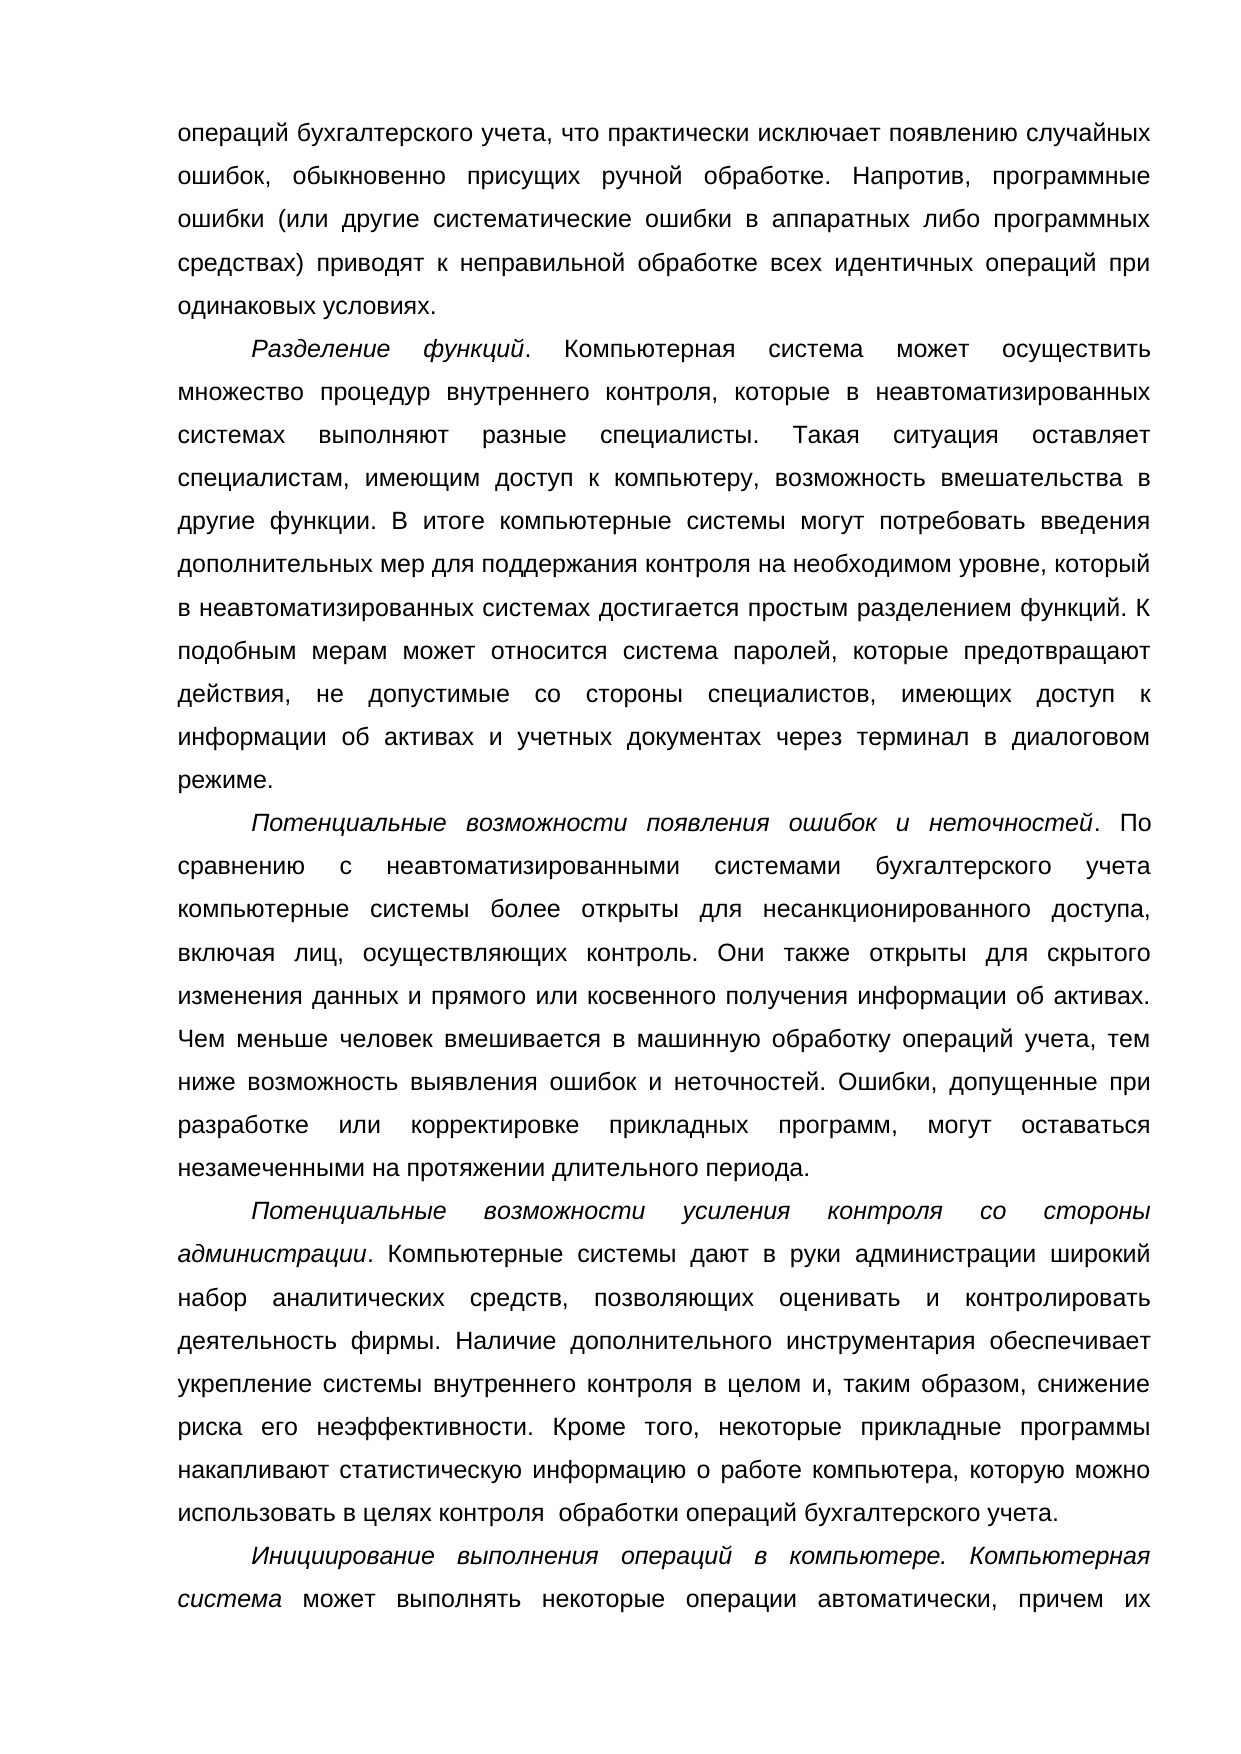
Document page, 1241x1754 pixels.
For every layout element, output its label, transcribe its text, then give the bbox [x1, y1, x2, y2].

text Потенциальные возможности усиления контроля со стороны администрации. Компьютерные системы дают в руки администрации широкий набор аналитических средств, позволяющих оценивать и контролировать деятельность фирмы. Наличие дополнительного инструментария обеспечивает укрепление системы внутреннего контроля в целом и, таким образом, снижение риска его неэффективности. Кроме того, некоторые прикладные программы накапливают статистическую информацию о работе компьютера, которую можно использовать в целях контроля обработки операций бухгалтерского учета. [177, 1196, 1152, 1527]
text Потенциальные возможности появления ошибок и неточностей. По сравнению с неавтоматизированными системами бухгалтерского учета компьютерные системы более открыты для несанкционированного доступа, включая лиц, осуществляющих контроль. Они также открыты для скрытого изменения данных и прямого или косвенного получения информации об активах. Чем меньше человек вмешивается в машинную обработку операций учета, тем ниже возможность выявления ошибок и неточностей. Ошибки, допущенные при разработке или корректировке прикладных программ, могут оставаться незамеченными на протяжении длительного периода. [177, 808, 1152, 1182]
text Разделение функций. Компьютерная система может осуществить множество процедур внутреннего контроля, которые в неавтоматизированных системах выполняют разные специалисты. Такая ситуация оставляет специалистам, имеющим доступ к компьютеру, возможность вмешательства в другие функции. В итоге компьютерные системы могут потребовать введения дополнительных мер для поддержания контроля на необходимом уровне, который в неавтоматизированных системах достигается простым разделением функций. К подобным мерам может относится система паролей, которые предотвращают действия, не допустимые со стороны специалистов, имеющих доступ к информации об активах и учетных документах через терминал в диалоговом режиме. [177, 334, 1152, 794]
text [177, 1541, 1152, 1613]
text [177, 118, 1152, 319]
